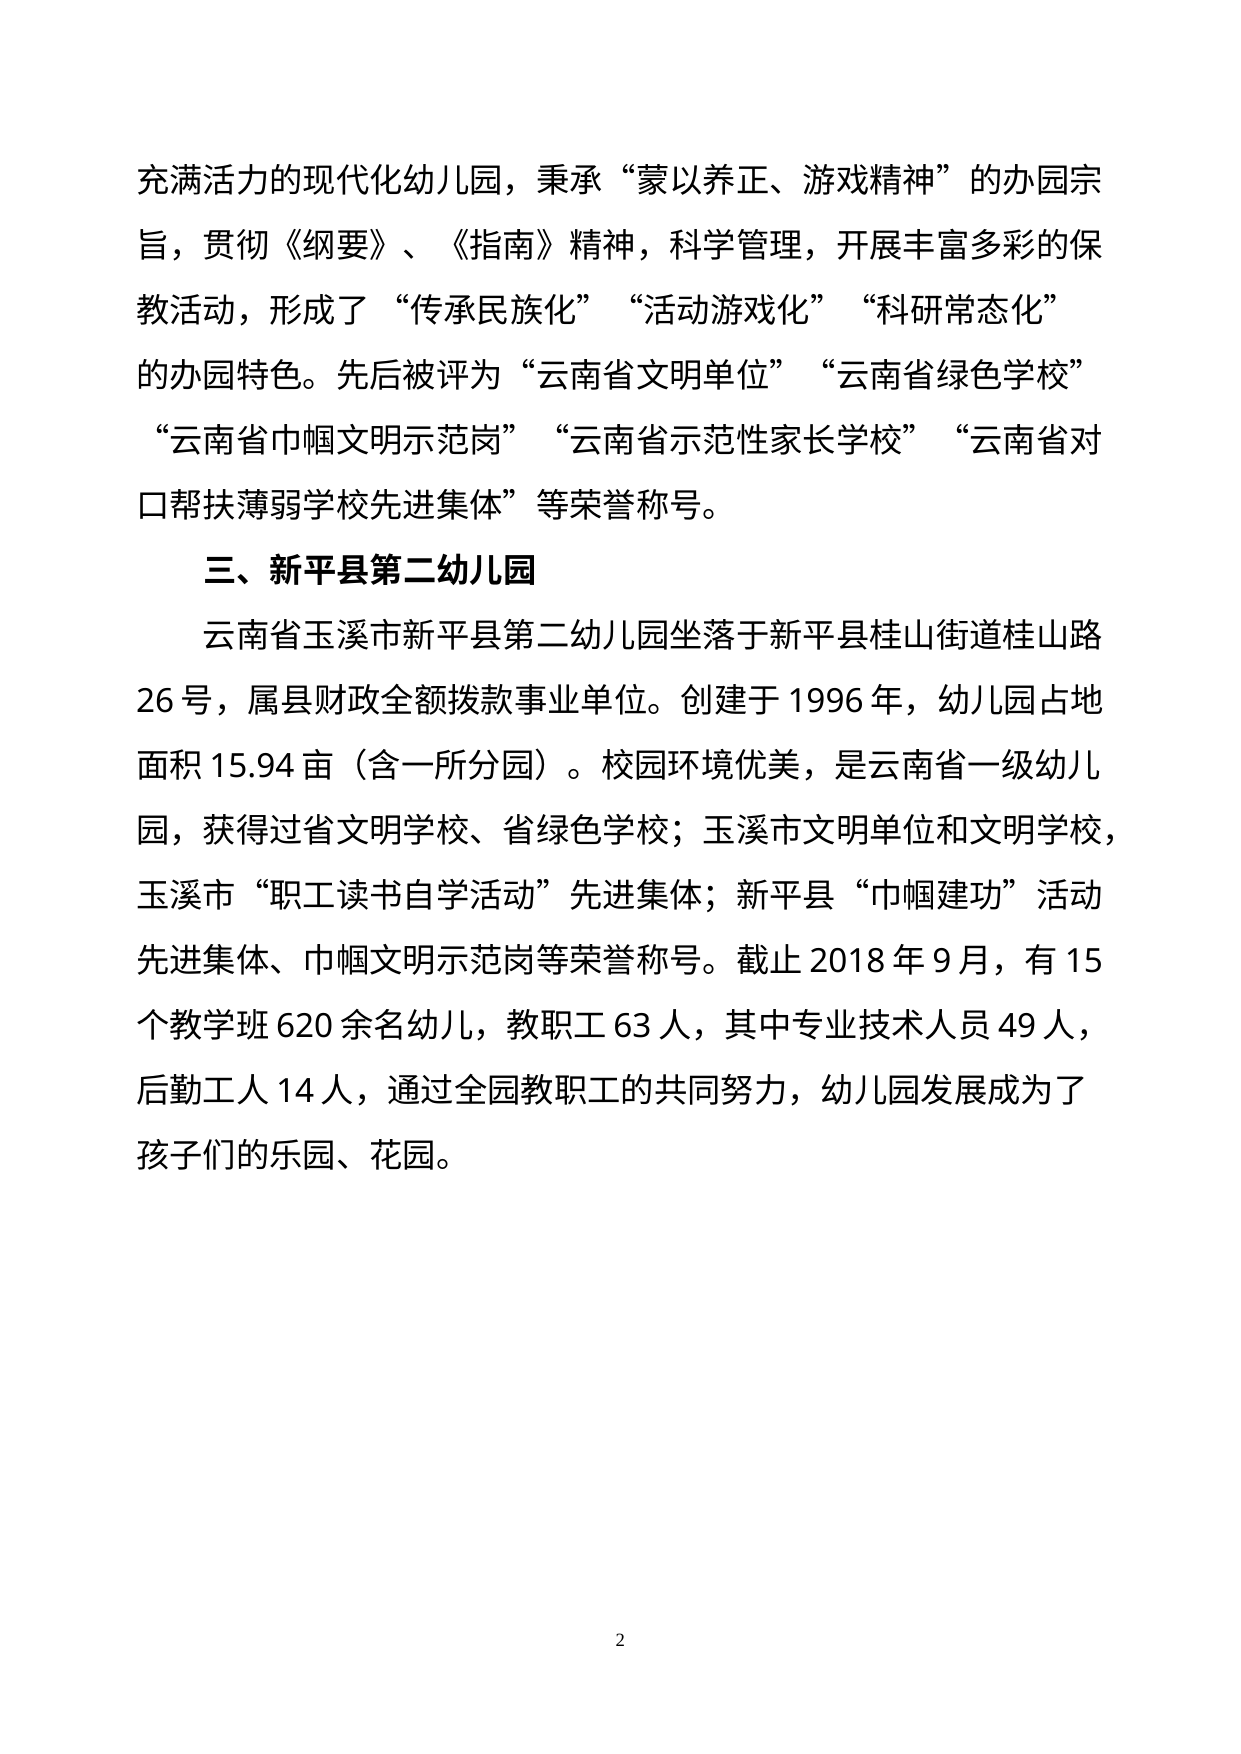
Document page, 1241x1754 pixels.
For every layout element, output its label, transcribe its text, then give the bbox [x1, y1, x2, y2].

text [136, 146, 1104, 536]
text 三、新平县第二幼儿园 [136, 536, 1104, 601]
text 云南省玉溪市新平县第二幼儿园坐落于新平县桂山街道桂山路26号，属县财政全额拨款事业单位。创建于1996年，幼儿园占地面积15.94亩（含一所分园）。校园环境优美，是云南省一级幼儿园，获得过省文明学校、省绿色学校；玉溪市文明单位和文明学校，玉溪市“职工读书自学活动”先进集体；新平县“巾帼建功”活动先进集体、巾帼文明示范岗等荣誉称号。截止2018年9月，有15个教学班620余名幼儿，教职工63人，其中专业技术人员49人，后勤工人14人，通过全园教职工的共同努力，幼儿园发展成为了孩子们的乐园、花园。 [136, 601, 1104, 1186]
